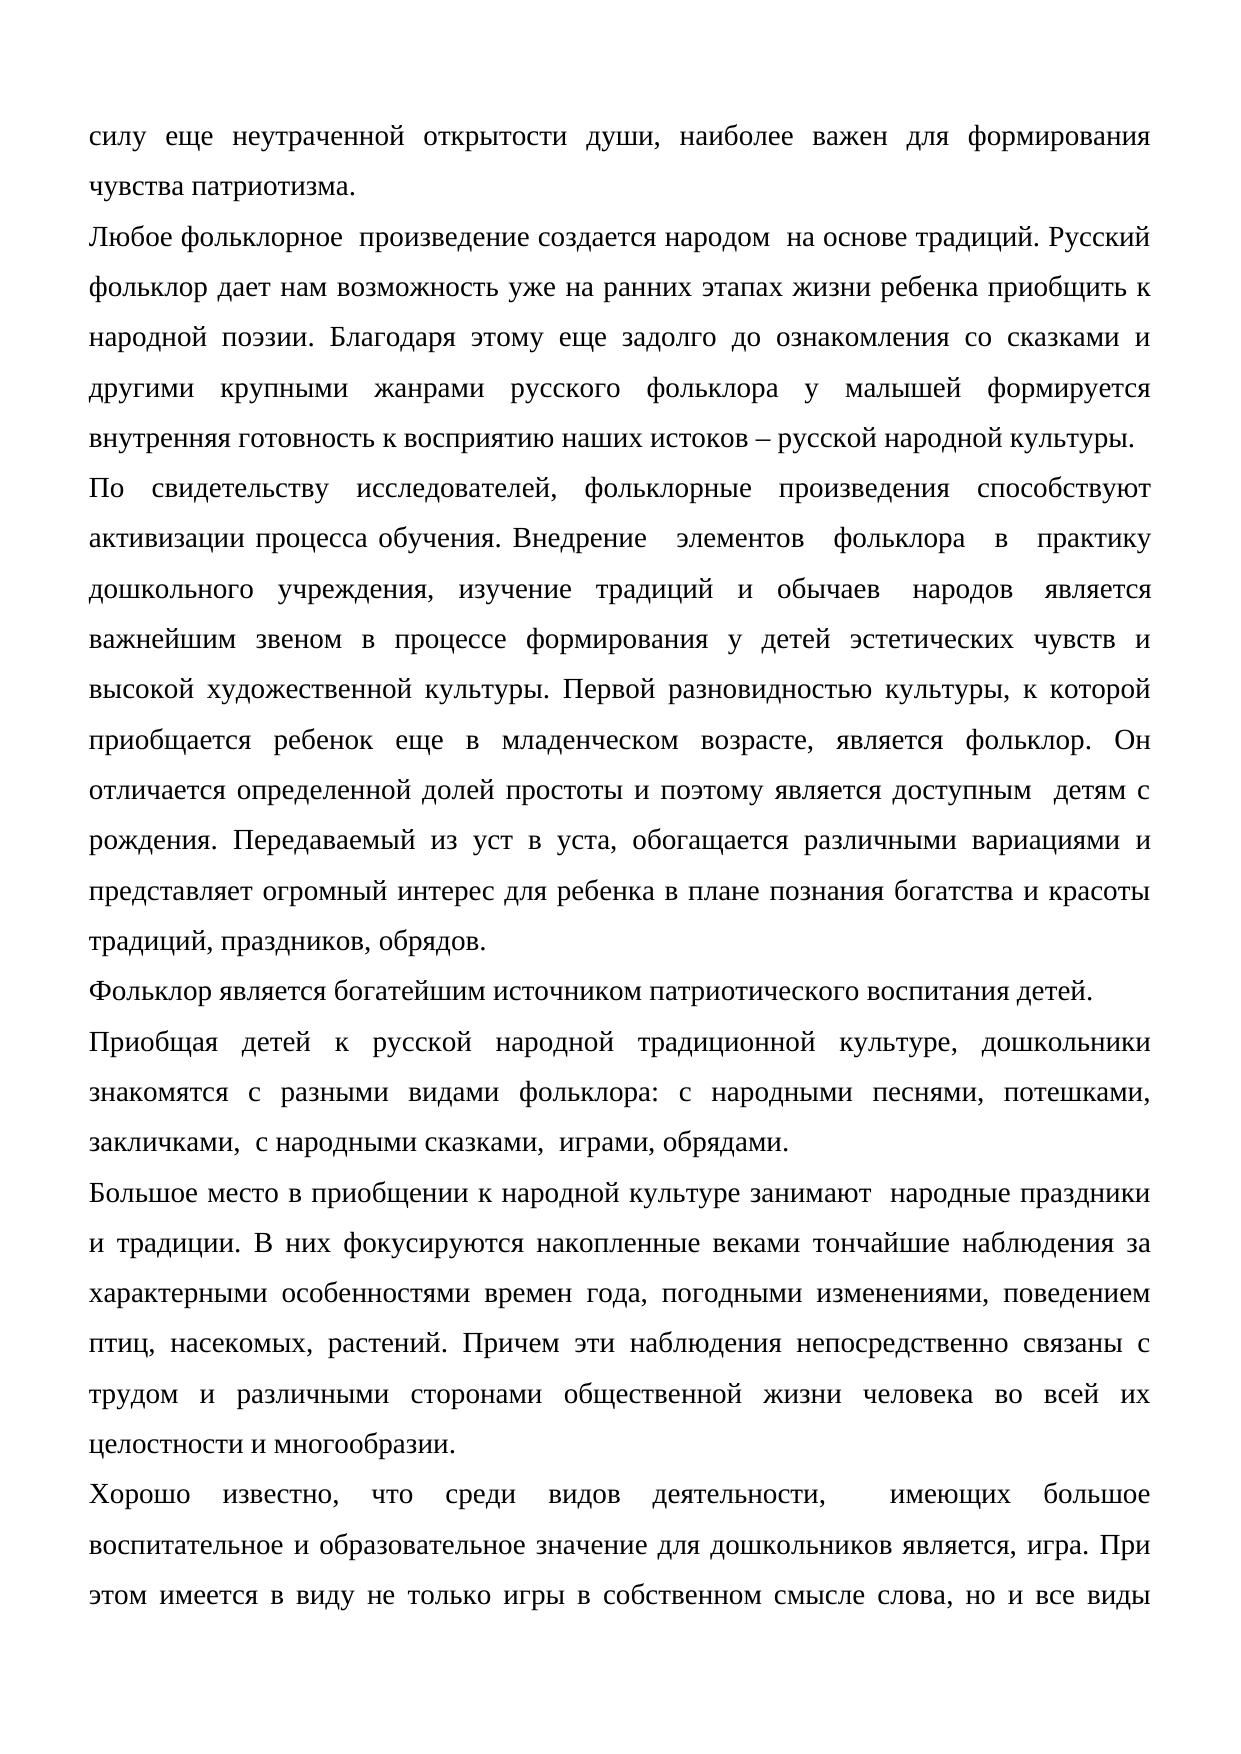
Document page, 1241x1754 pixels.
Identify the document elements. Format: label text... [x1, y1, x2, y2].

text Приобщая детей к русской народной традиционной культуре, дошкольники знакомятся с разными видами фольклора: с народными песнями, потешками, закличками, с народными сказками, играми, обрядами. [89, 1024, 1152, 1158]
text По свидетельству исследователей, фольклорные произведения способствуют активизации процесса обучения. Внедрение элементов фольклора в практику дошкольного учреждения, изучение традиций и обычаев народов является важнейшим звеном в процессе формирования у детей эстетических чувств и высокой художественной культуры. Первой разновидностью культуры, к которой приобщается ребенок еще в младенческом возрасте, является фольклор. Он отличается определенной долей простоты и поэтому является доступным детям с рождения. Передаваемый из уст в уста, обогащается различными вариациями и представляет огромный интерес для ребенка в плане познания богатства и красоты традиций, праздников, обрядов. [89, 470, 1152, 957]
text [89, 118, 1152, 202]
text Фольклор является богатейшим источником патриотического воспитания детей. [89, 973, 1152, 1007]
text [89, 1477, 1152, 1611]
text Любое фольклорное произведение создается народом на основе традиций. Русский фольклор дает нам возможность уже на ранних этапах жизни ребенка приобщить к народной поэзии. Благодаря этому еще задолго до ознакомления со сказками и другими крупными жанрами русского фольклора у малышей формируется внутренняя готовность к восприятию наших истоков – русской народной культуры. [89, 219, 1152, 453]
text Большое место в приобщении к народной культуре занимают народные праздники и традиции. В них фокусируются накопленные веками тончайшие наблюдения за характерными особенностями времен года, погодными изменениями, поведением птиц, насекомых, растений. Причем эти наблюдения непосредственно связаны с трудом и различными сторонами общественной жизни человека во всей их целостности и многообразии. [89, 1175, 1152, 1460]
